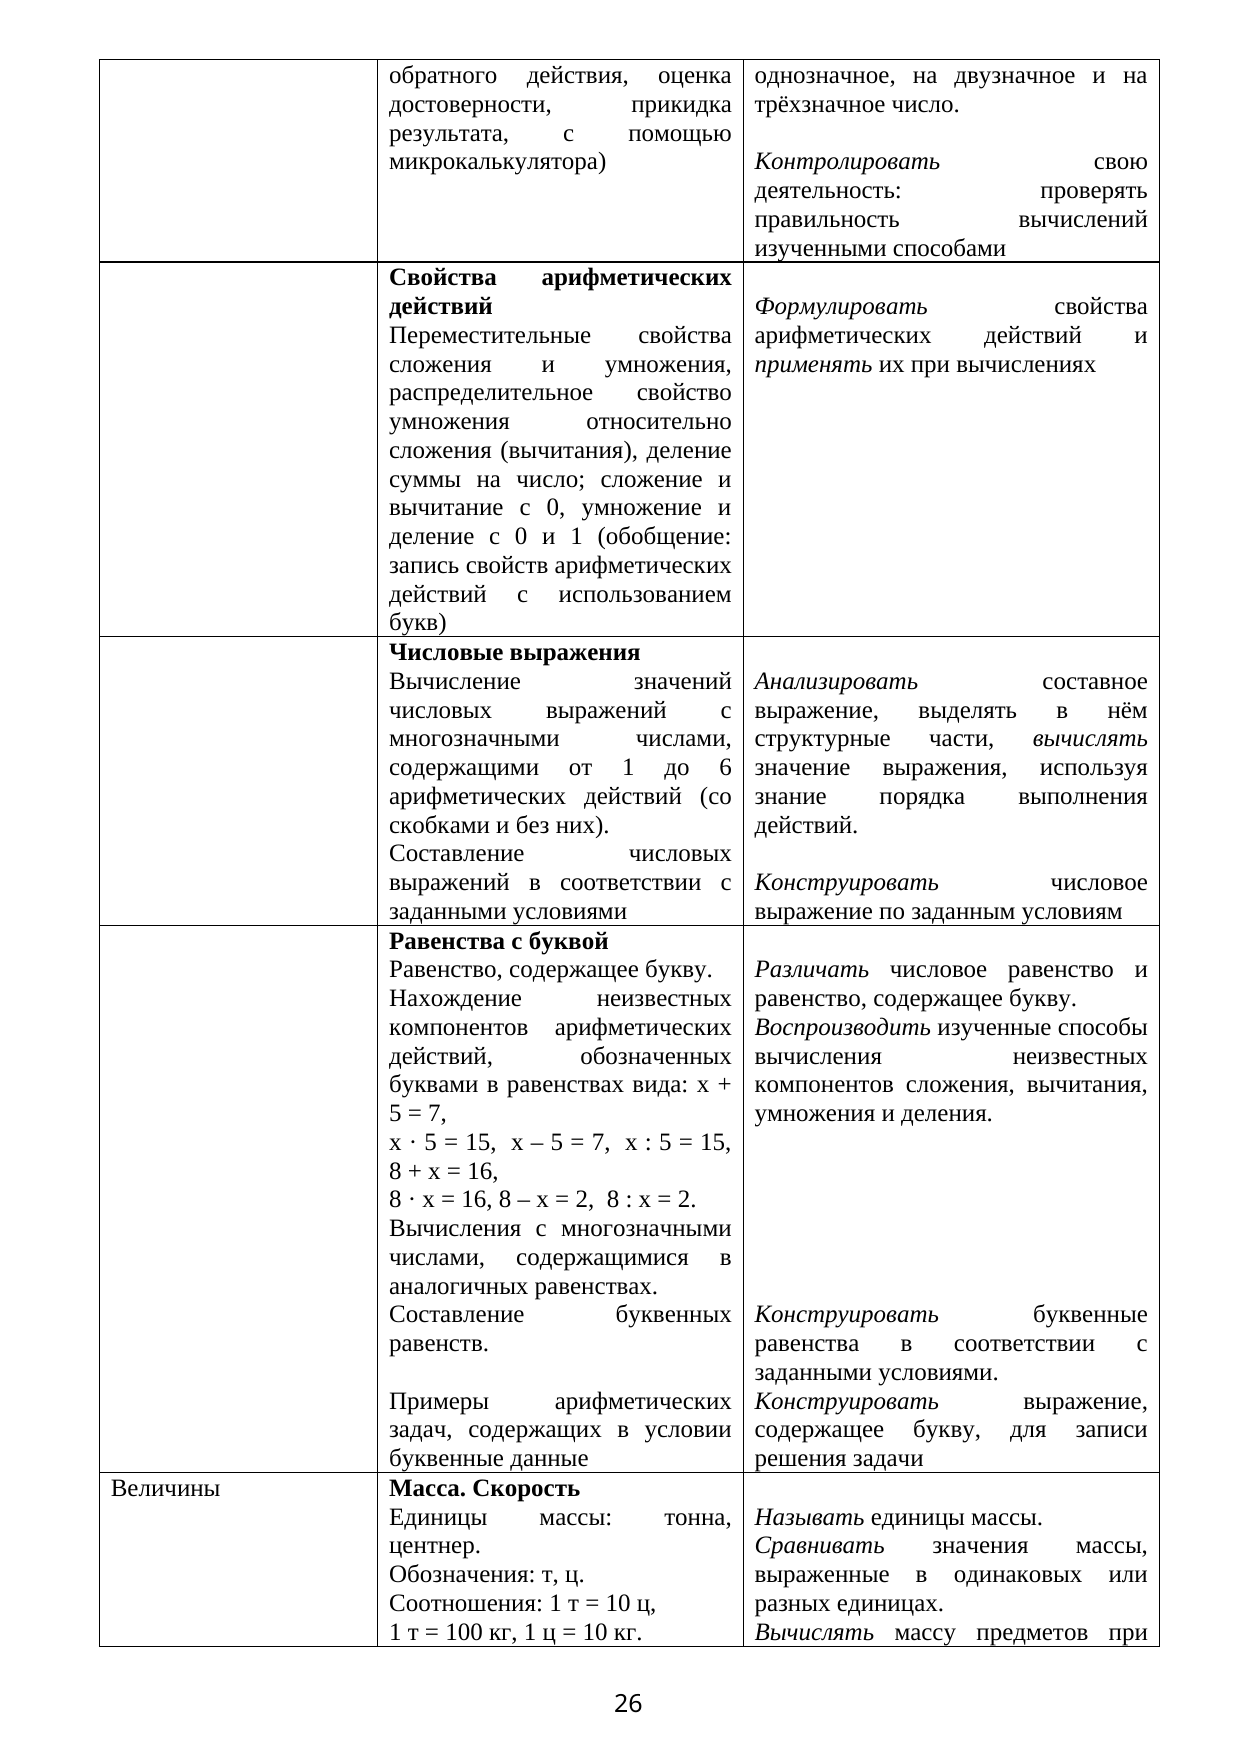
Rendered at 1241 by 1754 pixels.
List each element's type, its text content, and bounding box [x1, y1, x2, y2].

table_cell Числовые выражения Вычисление значений числовых выражений с многозначными числами, содержащими от 1 до 6 арифметических действий (со скобками и без них). Составление числовых выражений в соответствии с заданными условиями [378, 637, 743, 925]
table_cell [100, 263, 377, 636]
table_cell Величины [100, 1473, 377, 1646]
table_cell Формулировать свойства арифметических действий и применять их при вычислениях [744, 263, 1159, 636]
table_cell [378, 1473, 743, 1646]
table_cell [744, 1473, 1159, 1646]
table_cell Анализировать составное выражение, выделять в нём структурные части, вычислять значение выражения, используя знание порядка выполнения действий. Конструировать числовое выражение по заданным условиям [744, 637, 1159, 925]
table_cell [744, 60, 1159, 261]
table_cell Равенства с буквой Равенство, содержащее букву. Нахождение неизвестных компонентов арифметических действий, обозначенных буквами в равенствах вида: х + 5 = 7, х · 5 = 15, х – 5 = 7, х : 5 = 15, 8 + х = 16, 8 · х = 16, 8 – х = 2, 8 : х = 2. Вычисления с многозначными числами, содержащимися в аналогичных равенствах. Составление буквенных равенств. Примеры арифметических задач, содержащих в условии буквенные данные [378, 926, 743, 1472]
table_cell Свойства арифметических действий Переместительные свойства сложения и умножения, распределительное свойство умножения относительно сложения (вычитания), деление суммы на число; сложение и вычитание с 0, умножение и деление с 0 и 1 (обобщение: запись свойств арифметических действий с использованием букв) [378, 263, 743, 636]
table_cell [100, 926, 377, 1472]
table_cell [100, 60, 377, 261]
table_cell Различать числовое равенство и равенство, содержащее букву. Воспроизводить изученные способы вычисления неизвестных компонентов сложения, вычитания, умножения и деления. Конструировать буквенные равенства в соответствии с заданными условиями. Конструировать выражение, содержащее букву, для записи решения задачи [744, 926, 1159, 1472]
table_cell [100, 637, 377, 925]
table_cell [378, 60, 743, 261]
